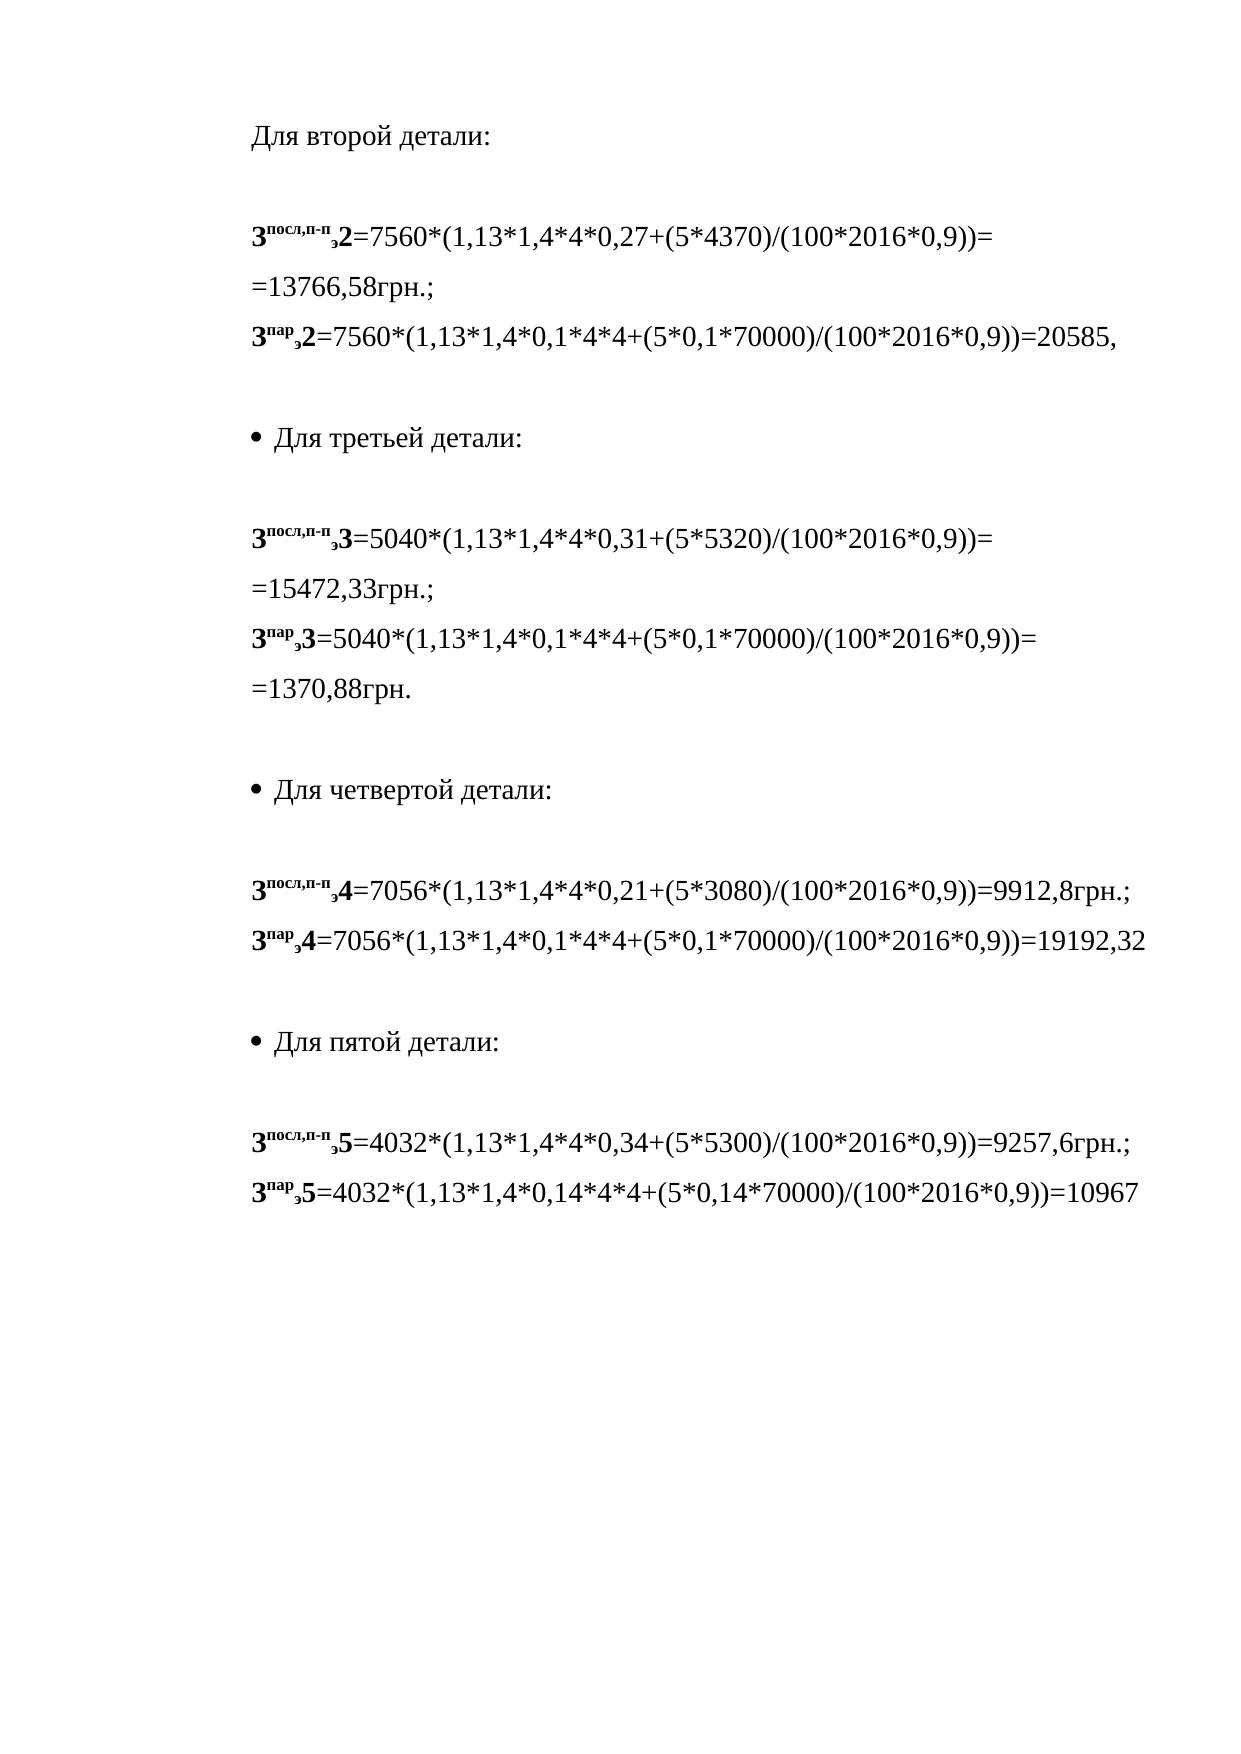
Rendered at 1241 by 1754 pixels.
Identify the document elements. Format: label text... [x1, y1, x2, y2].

text Зпарэ4=7056*(1,13*1,4*0,1*4*4+(5*0,1*70000)/(100*2016*0,9))=19192,32 [177, 923, 1152, 957]
list Для пятой детали: [177, 1024, 1152, 1058]
text =13766,58грн.; [177, 269, 1152, 303]
text Для второй детали: [177, 118, 1152, 152]
text Зпарэ2=7560*(1,13*1,4*0,1*4*4+(5*0,1*70000)/(100*2016*0,9))=20585, [177, 319, 1152, 353]
text =1370,88грн. [177, 672, 1152, 705]
list Для третьей детали: [177, 420, 1152, 454]
text Зпосл,п-пэ3=5040*(1,13*1,4*4*0,31+(5*5320)/(100*2016*0,9))= [177, 521, 1152, 554]
text =15472,33грн.; [177, 571, 1152, 604]
list Для четвертой детали: [177, 772, 1152, 806]
text Зпарэ5=4032*(1,13*1,4*0,14*4*4+(5*0,14*70000)/(100*2016*0,9))=10967 [177, 1175, 1152, 1208]
text Зпарэ3=5040*(1,13*1,4*0,1*4*4+(5*0,1*70000)/(100*2016*0,9))= [177, 621, 1152, 655]
text Зпосл,п-пэ4=7056*(1,13*1,4*4*0,21+(5*3080)/(100*2016*0,9))=9912,8грн.; [177, 873, 1152, 907]
text Зпосл,п-пэ5=4032*(1,13*1,4*4*0,34+(5*5300)/(100*2016*0,9))=9257,6грн.; [177, 1125, 1152, 1158]
text Зпосл,п-пэ2=7560*(1,13*1,4*4*0,27+(5*4370)/(100*2016*0,9))= [177, 219, 1152, 252]
